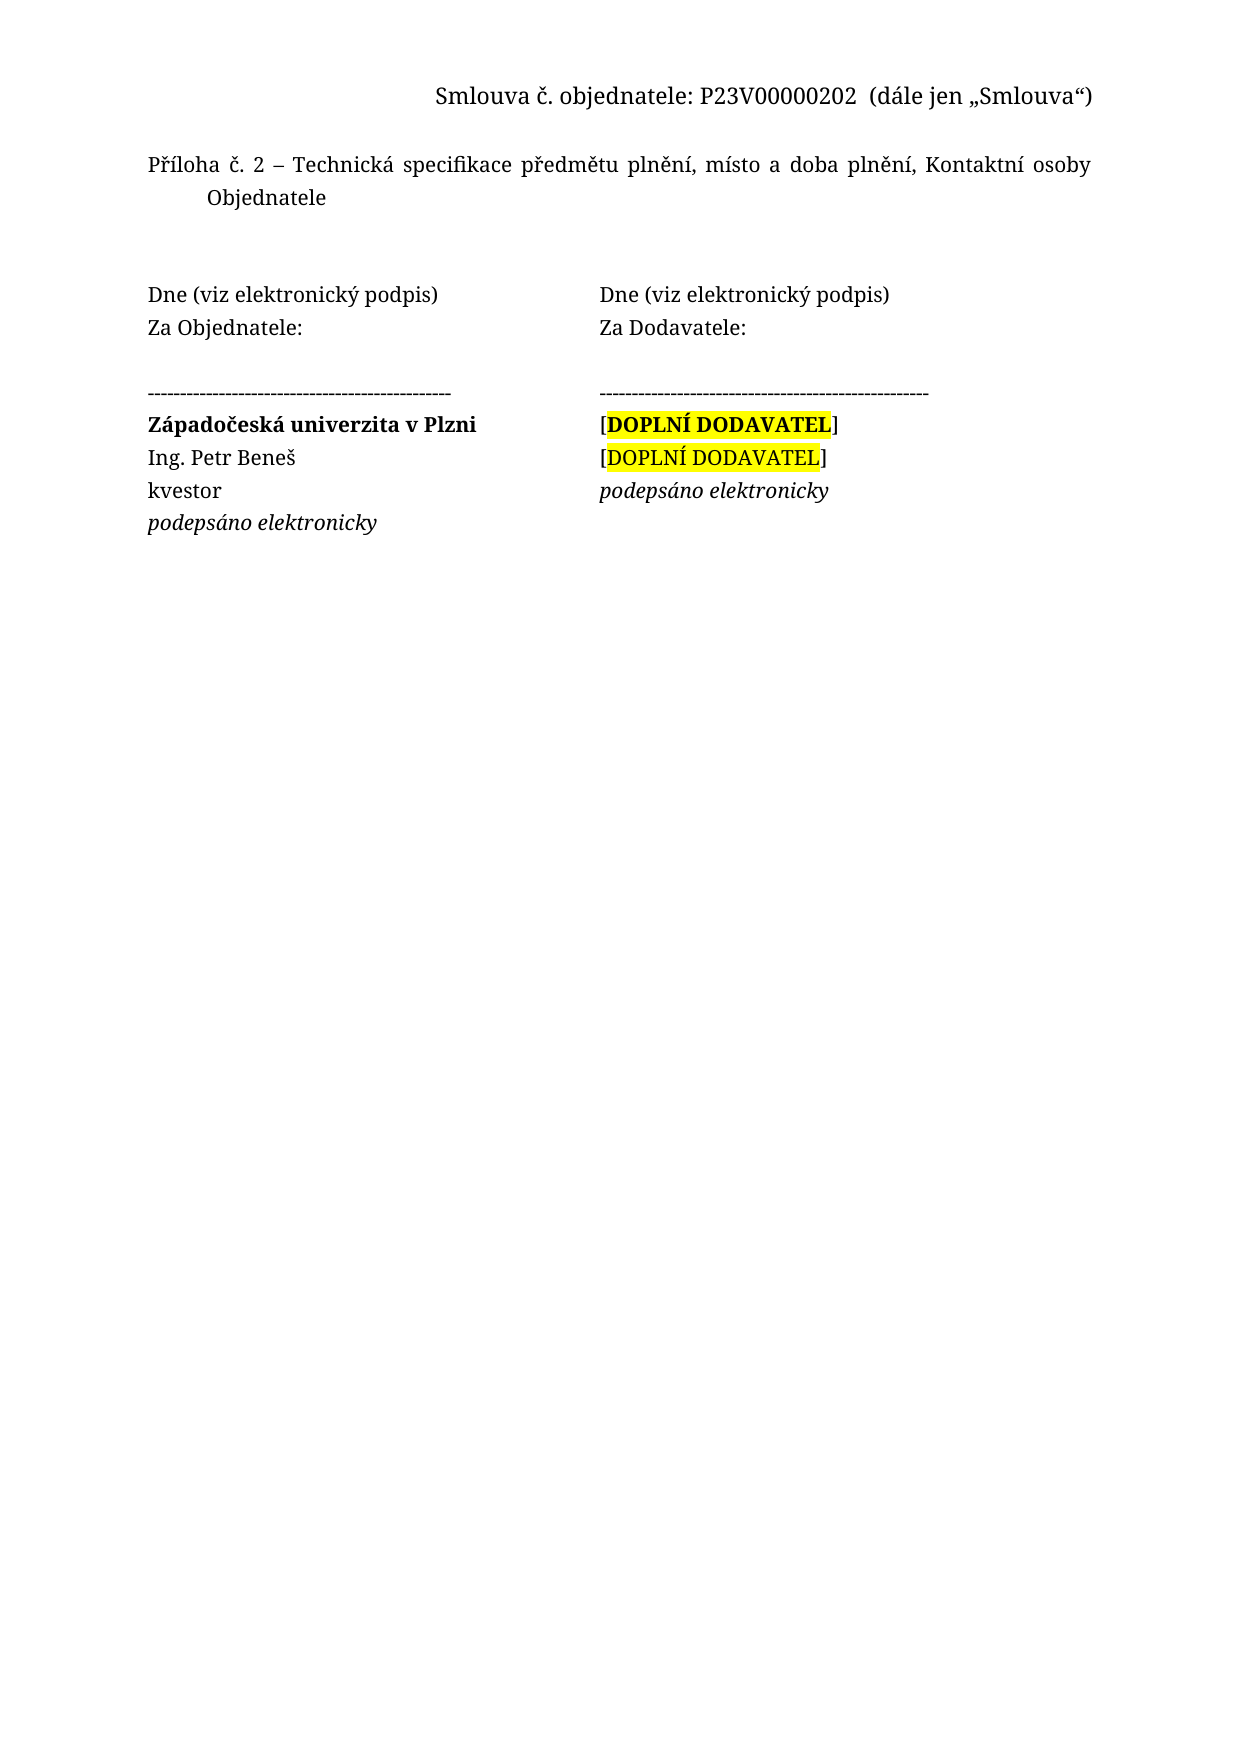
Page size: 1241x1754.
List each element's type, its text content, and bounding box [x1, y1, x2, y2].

table_header Dne (viz elektronický podpis) Za Dodavatele: --------------------------------------------------- [DOPLNÍ DODAVATEL] [DOPLNÍ DODAVATEL] podepsáno elektronicky [588, 280, 1040, 541]
table_header Dne (viz elektronický podpis) Za Objednatele: ----------------------------------------------- Západočeská univerzita v Plzni Ing. Petr Beneš kvestor podepsáno elektronicky [136, 280, 588, 541]
text Příloha č. 2 – Technická specifikace předmětu plnění, místo a doba plnění, Kontaktní osoby Objednatele [148, 150, 1093, 211]
